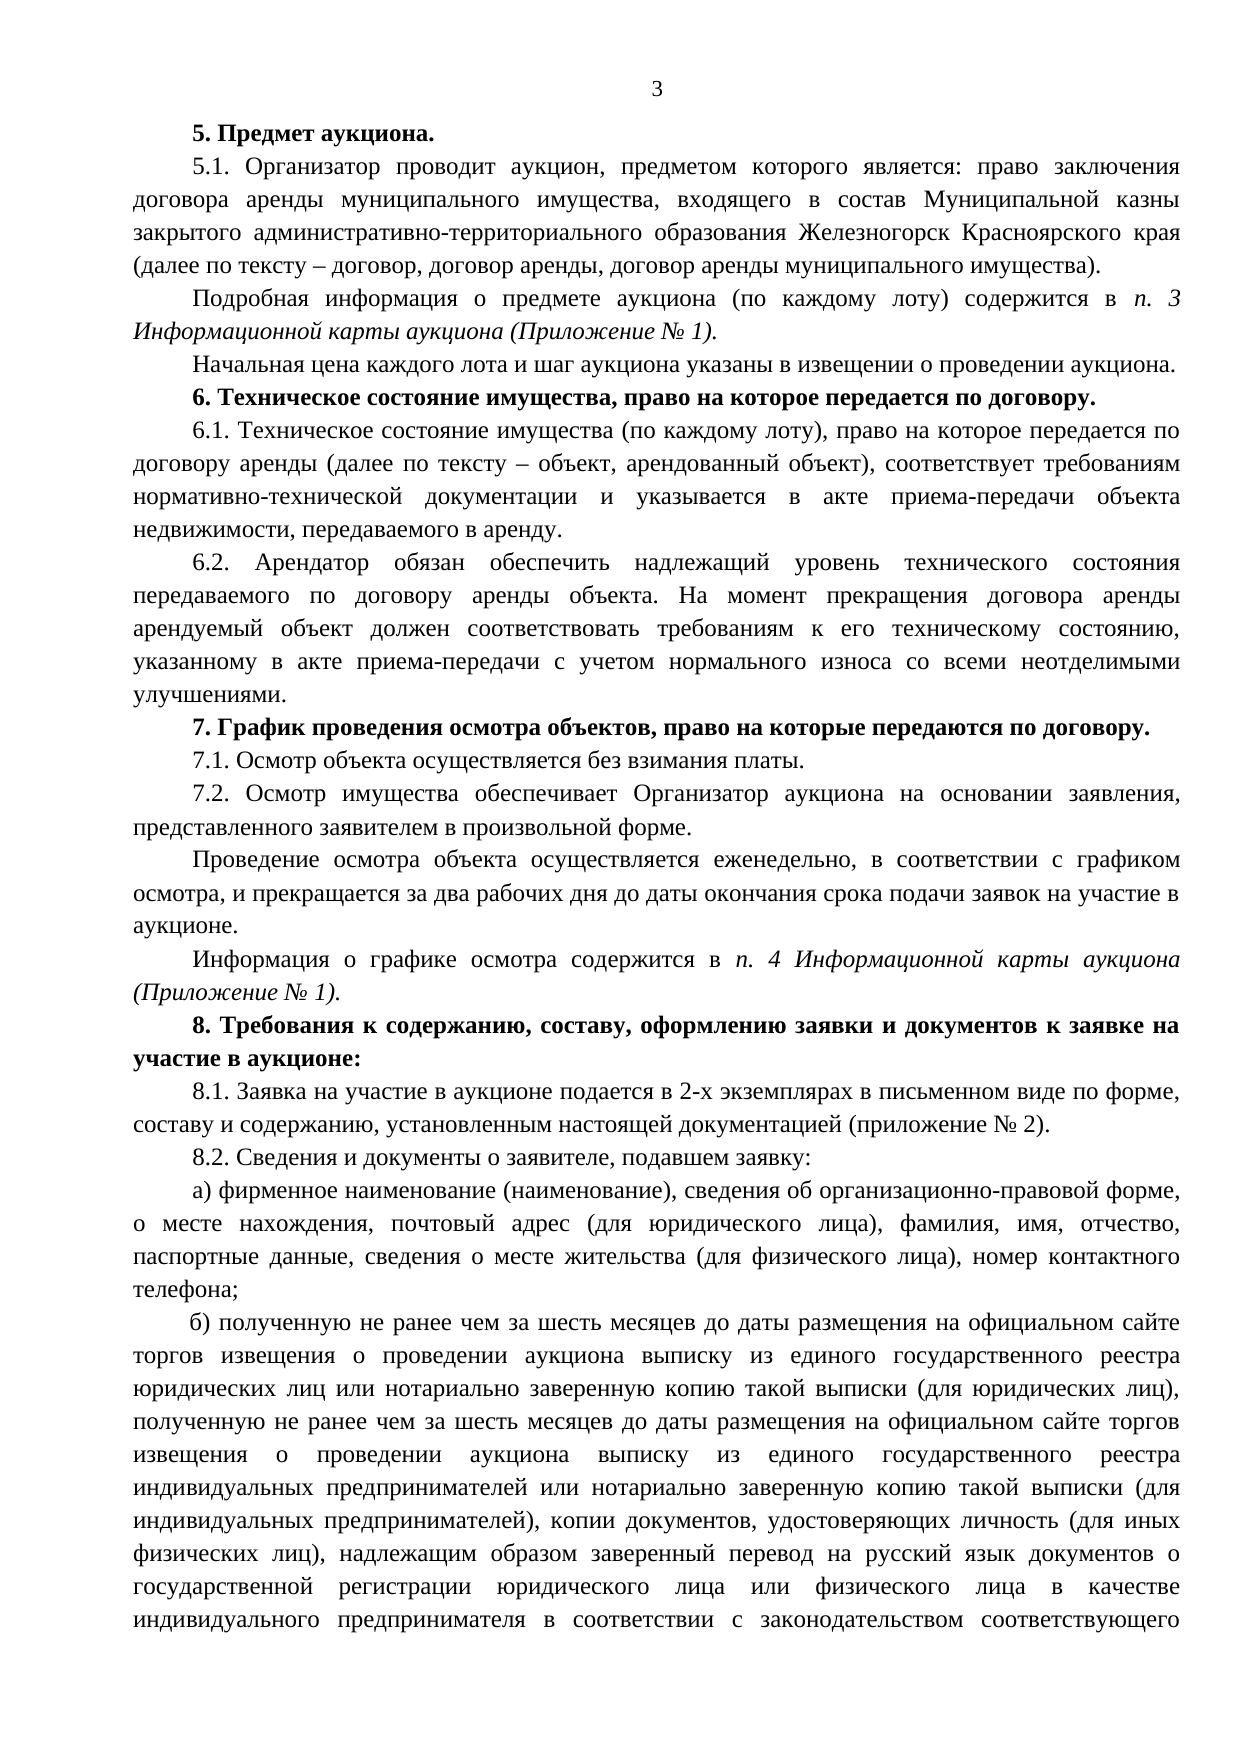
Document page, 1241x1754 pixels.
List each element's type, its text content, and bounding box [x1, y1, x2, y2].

text Проведение осмотра объекта осуществляется еженедельно, в соответствии с графиком осмотра, и прекращается за два рабочих дня до даты окончания срока подачи заявок на участие в аукционе. [133, 844, 1181, 939]
text 7. График проведения осмотра объектов, право на которые передаются по договору. [133, 712, 1181, 741]
text 6. Техническое состояние имущества, право на которое передается по договору. [133, 382, 1181, 411]
text 6.2. Арендатор обязан обеспечить надлежащий уровень технического состояния передаваемого по договору аренды объекта. На момент прекращения договора аренды арендуемый объект должен соответствовать требованиям к его техническому состоянию, указанному в акте приема-передачи с учетом нормального износа со всеми неотделимыми улучшениями. [133, 547, 1181, 708]
text 8. Требования к содержанию, составу, оформлению заявки и документов к заявке на участие в аукционе: [133, 1010, 1181, 1071]
text 8.1. Заявка на участие в аукционе подается в 2-х экземплярах в письменном виде по форме, составу и содержанию, установленным настоящей документацией (приложение № 2). [133, 1076, 1181, 1137]
text 8.2. Сведения и документы о заявителе, подавшем заявку: [133, 1142, 1181, 1171]
text Подробная информация о предмете аукциона (по каждому лоту) содержится в п. 3 Информационной карты аукциона (Приложение № 1). [133, 283, 1181, 345]
text Начальная цена каждого лота и шаг аукциона указаны в извещении о проведении аукциона. [133, 349, 1181, 378]
text 5. Предмет аукциона. [133, 118, 1181, 147]
text 7.2. Осмотр имущества обеспечивает Организатор аукциона на основании заявления, представленного заявителем в произвольной форме. [133, 778, 1181, 840]
text Информация о графике осмотра содержится в п. 4 Информационной карты аукциона (Приложение № 1). [133, 944, 1181, 1005]
text а) фирменное наименование (наименование), сведения об организационно-правовой форме, о месте нахождения, почтовый адрес (для юридического лица), фамилия, имя, отчество, паспортные данные, сведения о месте жительства (для физического лица), номер контактного телефона; [133, 1175, 1181, 1303]
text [133, 1307, 1181, 1633]
text 7.1. Осмотр объекта осуществляется без взимания платы. [133, 746, 1181, 774]
text 6.1. Техническое состояние имущества (по каждому лоту), право на которое передается по договору аренды (далее по тексту – объект, арендованный объект), соответствует требованиям нормативно-технической документации и указывается в акте приема-передачи объекта недвижимости, передаваемого в аренду. [133, 415, 1181, 543]
text 5.1. Организатор проводит аукцион, предметом которого является: право заключения договора аренды муниципального имущества, входящего в состав Муниципальной казны закрытого административно-территориального образования Железногорск Красноярского края (далее по тексту – договор, договор аренды, договор аренды муниципального имущества). [133, 151, 1181, 279]
